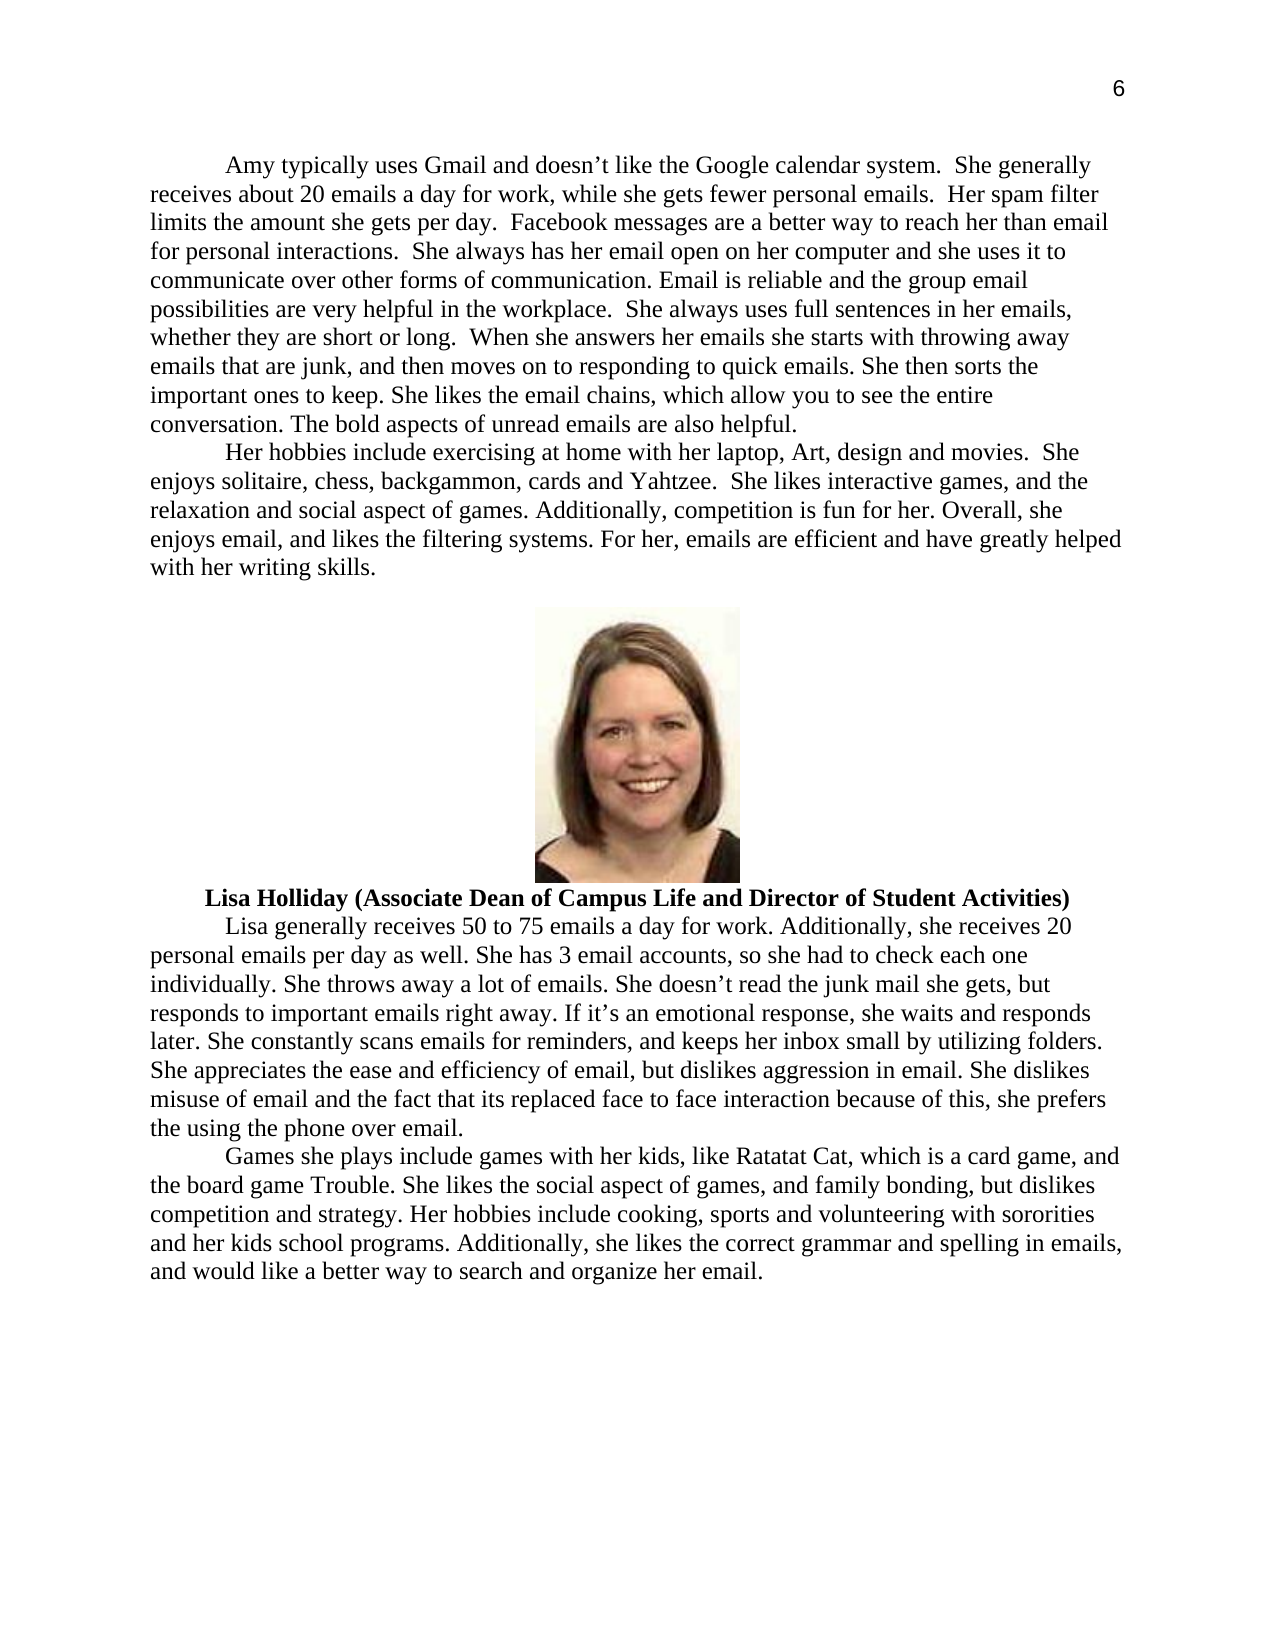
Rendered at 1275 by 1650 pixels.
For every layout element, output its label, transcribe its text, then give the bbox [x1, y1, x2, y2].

text Games she plays include games with her kids, like Ratatat Cat, which is a card game, and the board game Trouble. She likes the social aspect of games, and family bonding, but dislikes competition and strategy. Her hobbies include cooking, sports and volunteering with sororities and her kids school programs. Additionally, she likes the correct grammar and spelling in emails, and would like a better way to search and organize her email. [150, 1141, 1125, 1285]
text Amy typically uses Gmail and doesn’t like the Google calendar system. She generally receives about 20 emails a day for work, while she gets fewer personal emails. Her spam filter limits the amount she gets per day. Facebook messages are a better way to reach her than email for personal interactions. She always has her email open on her computer and she uses it to communicate over other forms of communication. Email is reliable and the group email possibilities are very helpful in the workplace. She always uses full sentences in her emails, whether they are short or long. When she answers her emails she starts with throwing away emails that are junk, and then moves on to responding to quick emails. She then sorts the important ones to keep. She likes the email chains, which allow you to see the entire conversation. The bold aspects of unread emails are also helpful. [150, 150, 1125, 437]
text Lisa Holliday (Associate Dean of Campus Life and Director of Student Activities) [150, 883, 1125, 911]
text Her hobbies include exercising at home with her laptop, Art, design and movies. She enjoys solitaire, chess, backgammon, cards and Yahtzee. She likes interactive games, and the relaxation and social aspect of games. Additionally, competition is fun for her. Overall, she enjoys email, and likes the filtering systems. For her, emails are efficient and have greatly helped with her writing skills. [150, 437, 1125, 581]
text Lisa generally receives 50 to 75 emails a day for work. Additionally, she receives 20 personal emails per day as well. She has 3 email accounts, so she had to check each one individually. She throws away a lot of emails. She doesn’t read the junk mail she gets, but responds to important emails right away. If it’s an emotional response, she waits and responds later. She constantly scans emails for reminders, and keeps her inbox small by utilizing folders. She appreciates the ease and efficiency of email, but dislikes aggression in email. She dislikes misuse of email and the fact that its replaced face to face interaction because of this, she prefers the using the phone over email. [150, 911, 1125, 1141]
picture [535, 607, 740, 883]
